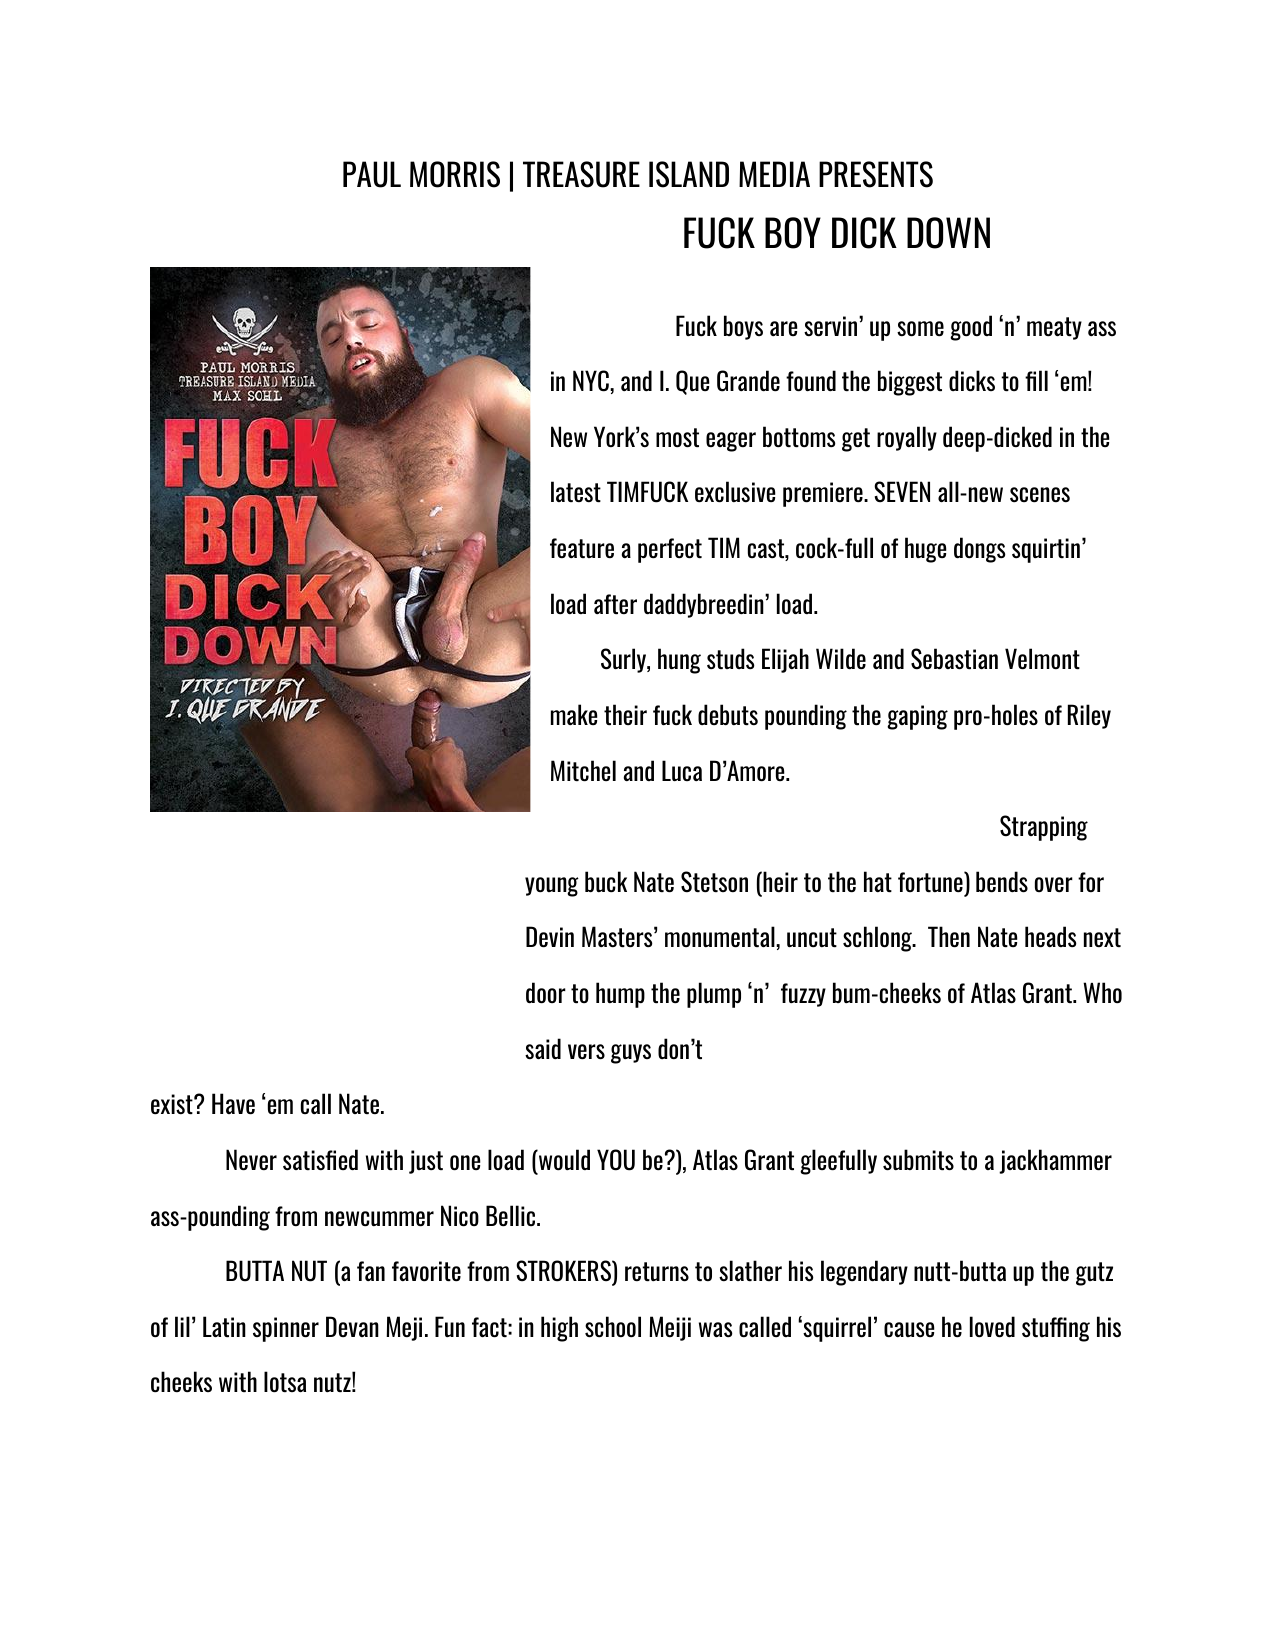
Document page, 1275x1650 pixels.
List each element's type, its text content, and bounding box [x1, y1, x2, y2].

text exist? Have ‘em call Nate. [150, 1085, 1125, 1122]
picture [150, 267, 531, 812]
text Fuck boys are servin’ up some good ‘n’ meaty ass in NYC, and I. Que Grande found the biggest dicks to fill ‘em! New York’s most eager bottoms get royally deep-dicked in the latest TIMFUCK exclusive premiere. SEVEN all-new scenes feature a perfect TIM cast, cock-full of huge dongs squirtin’ load after daddybreedin’ load. [531, 306, 1125, 621]
text Never satisfied with just one load (would YOU be?), Atlas Grant gleefully submits to a jackhammer ass-pounding from newcummer Nico Bellic. [150, 1141, 1125, 1233]
text PAUL MORRIS | TREASURE ISLAND MEDIA PRESENTS [150, 150, 1125, 196]
text Strapping young buck Nate Stetson (heir to the hat fortune) bends over for Devin Masters’ monumental, uncut schlong. Then Nate heads next door to hump the plump ‘n’ fuzzy bum-cheeks of Atlas Grant. Who said vers guys don’t [525, 807, 1125, 1066]
text Surly, hung studs Elijah Wilde and Sebastian Velmont make their fuck debuts pounding the gaping pro-holes of Riley Mitchel and Luca D’Amore. [531, 640, 1125, 788]
text FUCK BOY DICK DOWN [150, 203, 1125, 259]
text BUTTA NUT (a fan favorite from STROKERS) returns to slather his legendary nutt-butta up the gutz of lil’ Latin spinner Devan Meji. Fun fact: in high school Meiji was called ‘squirrel’ cause he loved stuffing his cheeks with lotsa nutz! [150, 1252, 1125, 1400]
